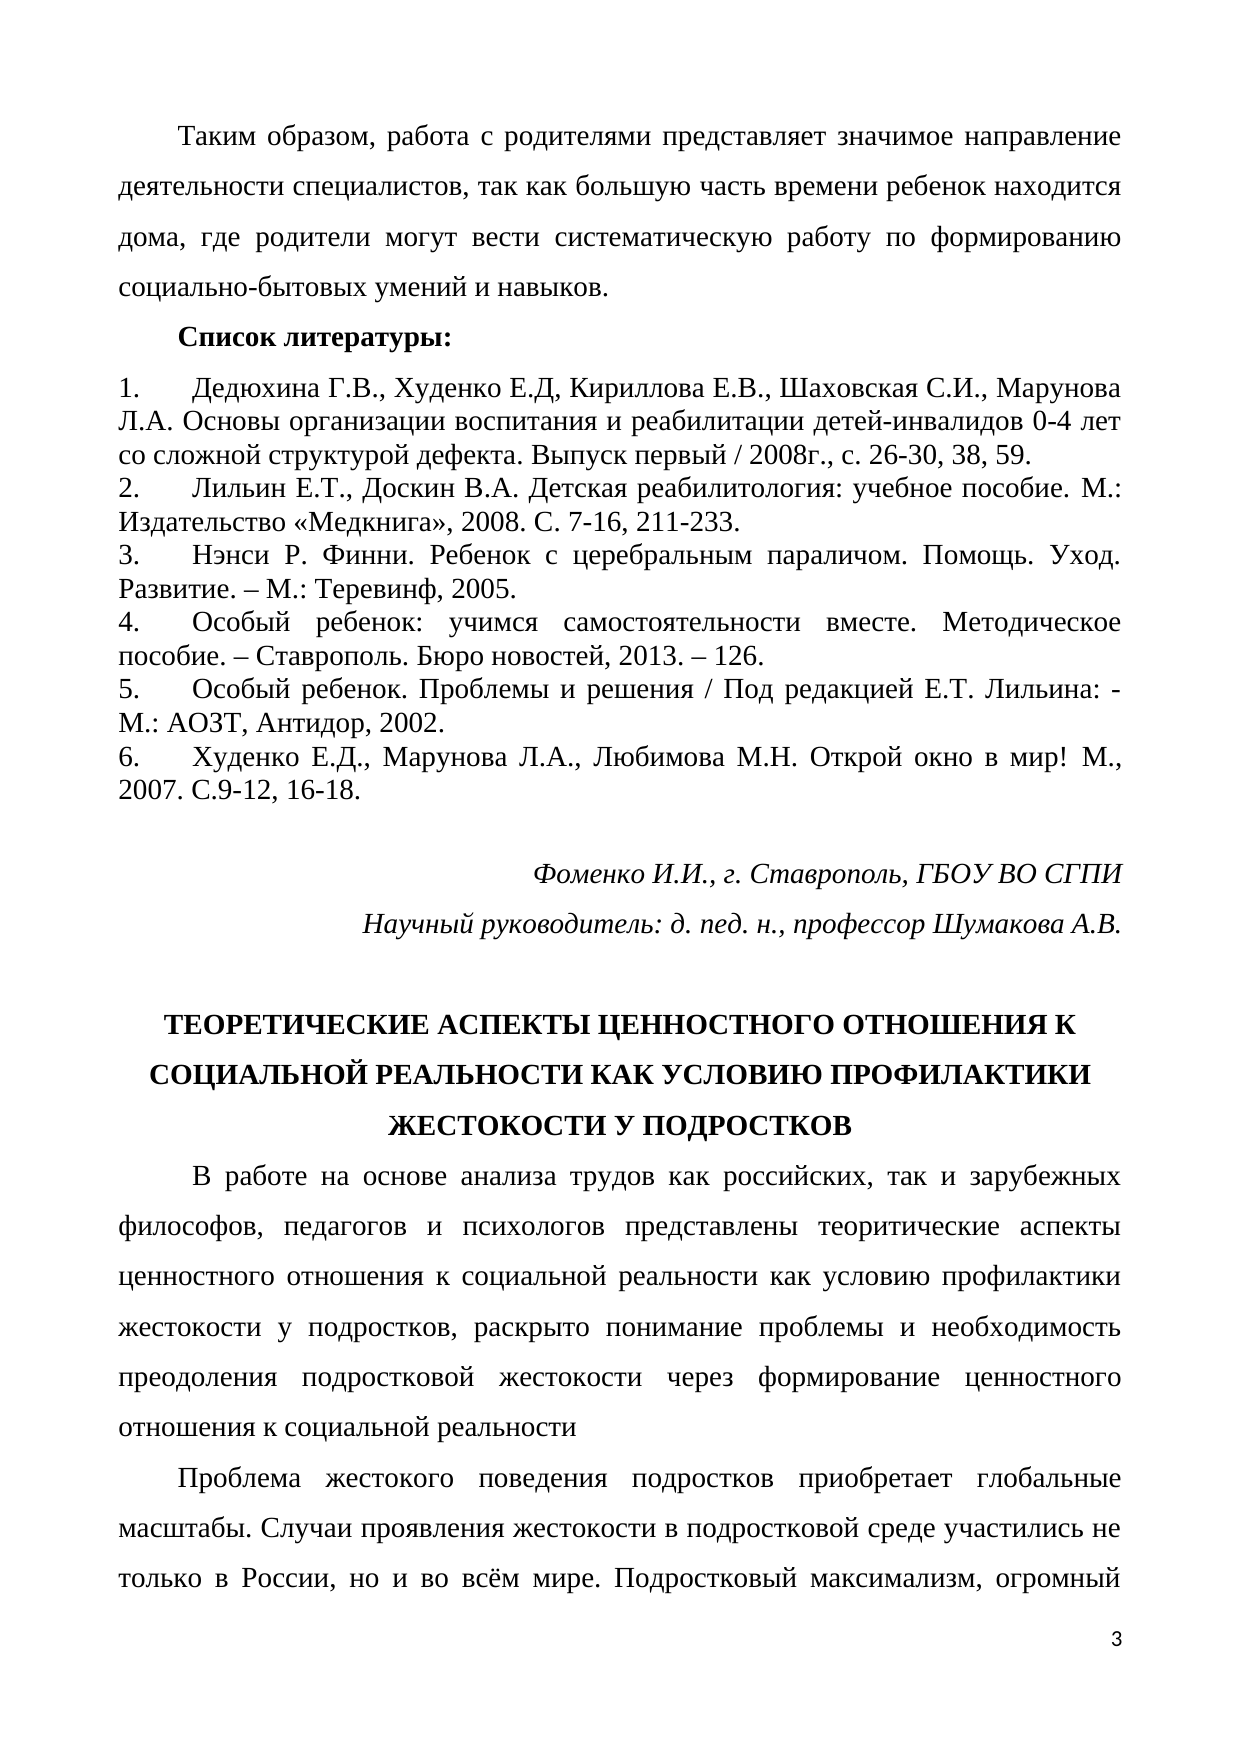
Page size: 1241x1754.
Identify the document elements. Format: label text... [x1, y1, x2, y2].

list Особый ребенок. Проблемы и решения / Под редакцией Е.Т. Лильина: - М.: АОЗТ, Антидор, 2002. [118, 672, 1122, 739]
text Фоменко И.И., г. Ставрополь, ГБОУ ВО СГПИ [118, 856, 1122, 889]
list Худенко Е.Д., Марунова Л.А., Любимова М.Н. Открой окно в мир! М., 2007. С.9-12, 16-18. [118, 739, 1122, 806]
list Нэнси Р. Финни. Ребенок с церебральным параличом. Помощь. Уход. Развитие. – М.: Теревинф, 2005. [118, 537, 1122, 604]
list Лильин Е.Т., Доскин В.А. Детская реабилитология: учебное пособие. М.: Издательство «Медкнига», 2008. С. 7-16, 211-233. [118, 470, 1122, 537]
text Таким образом, работа с родителями представляет значимое направление деятельности специалистов, так как большую часть времени ребенок находится дома, где родители могут вести систематическую работу по формированию социально-бытовых умений и навыков. [118, 118, 1122, 303]
list Дедюхина Г.В., Худенко Е.Д, Кириллова Е.В., Шаховская С.И., Марунова Л.А. Основы организации воспитания и реабилитации детей-инвалидов 0-4 лет со сложной структурой дефекта. Выпуск первый / 2008г., с. 26-30, 38, 59. [118, 370, 1122, 470]
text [118, 1460, 1122, 1594]
list Особый ребенок: учимся самостоятельности вместе. Методическое пособие. – Ставрополь. Бюро новостей, 2013. – 126. [118, 604, 1122, 672]
text ТЕОРЕТИЧЕСКИЕ АСПЕКТЫ ЦЕННОСТНОГО ОТНОШЕНИЯ К СОЦИАЛЬНОЙ РЕАЛЬНОСТИ КАК УСЛОВИЮ ПРОФИЛАКТИКИ ЖЕСТОКОСТИ У ПОДРОСТКОВ [118, 1007, 1122, 1141]
text В работе на основе анализа трудов как российских, так и зарубежных философов, педагогов и психологов представлены теоритические аспекты ценностного отношения к социальной реальности как условию профилактики жестокости у подростков, раскрыто понимание проблемы и необходимость преодоления подростковой жестокости через формирование ценностного отношения к социальной реальности [118, 1158, 1122, 1443]
text Список литературы: [118, 319, 1122, 353]
text Научный руководитель: д. пед. н., профессор Шумакова А.В. [118, 906, 1122, 940]
